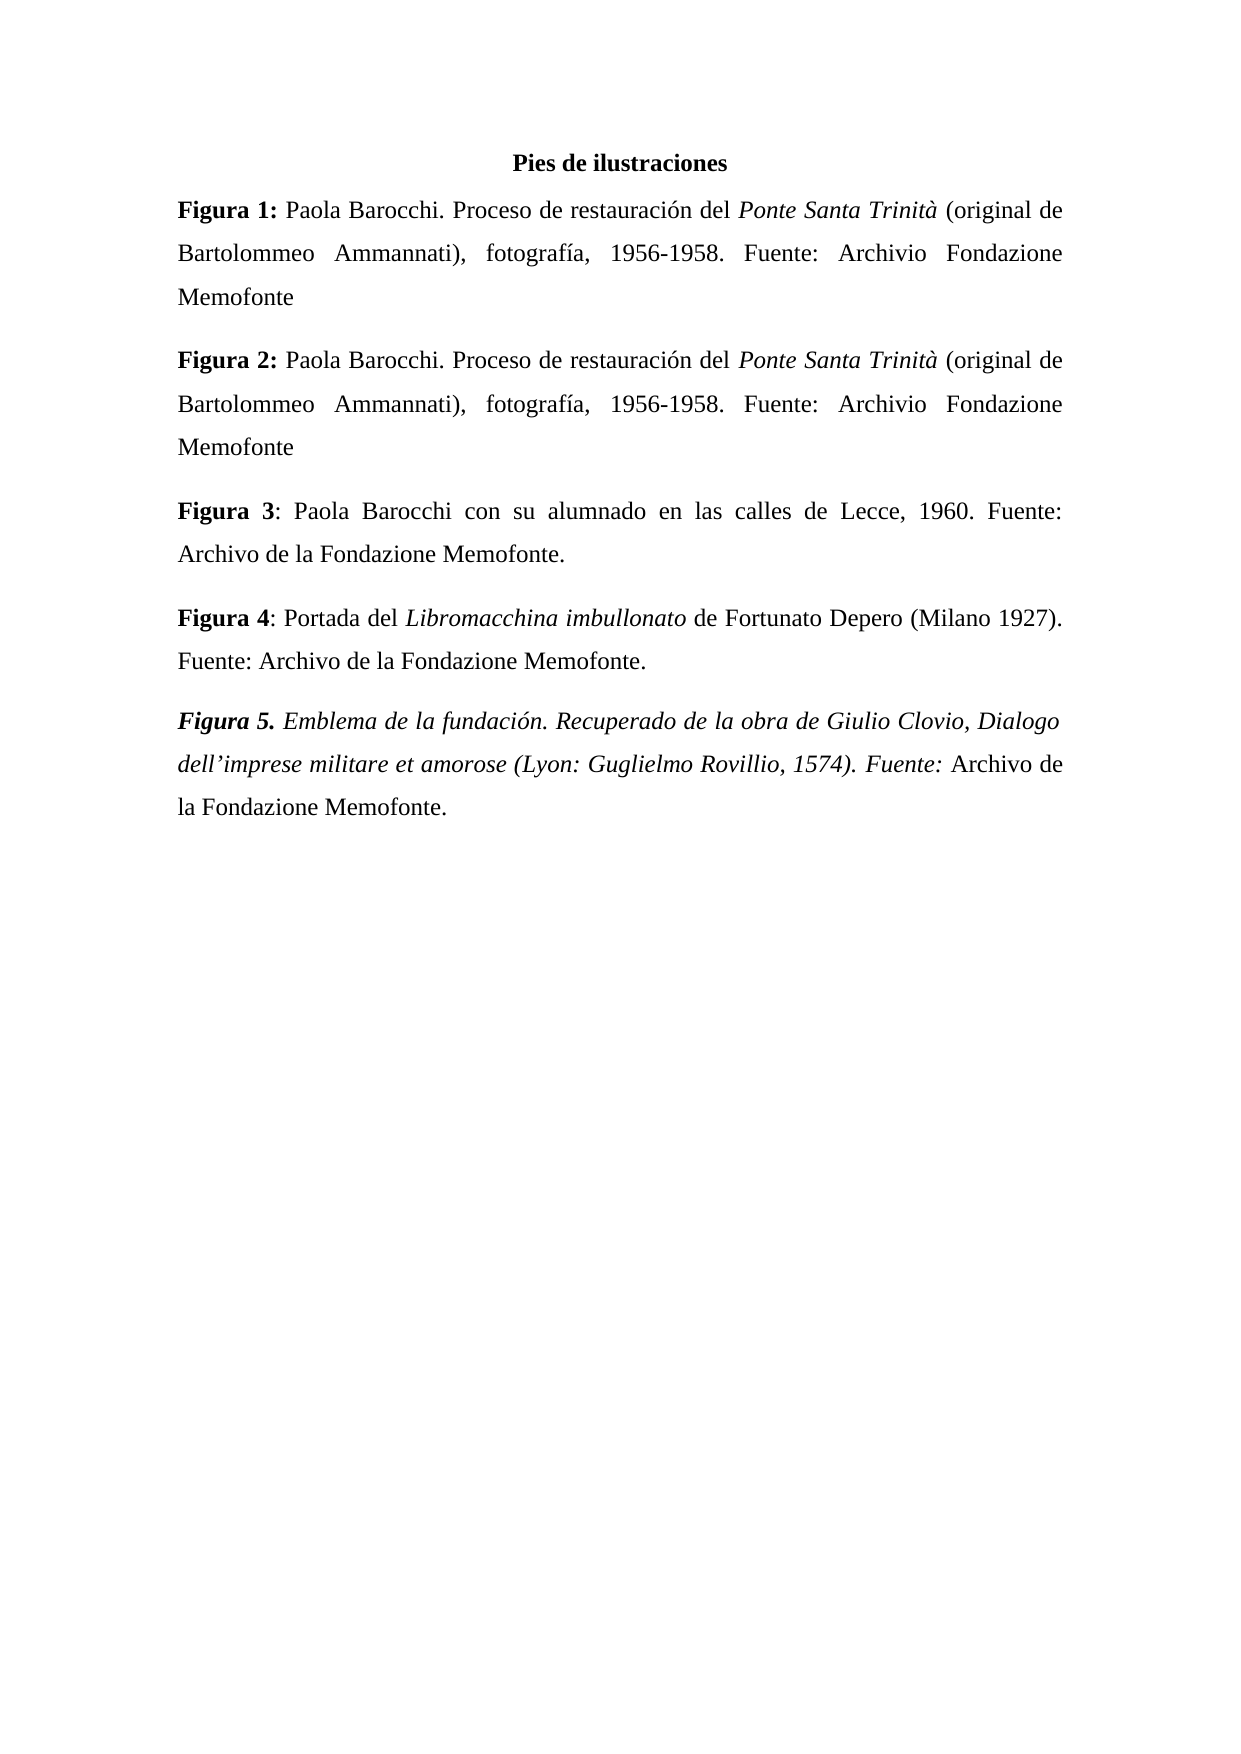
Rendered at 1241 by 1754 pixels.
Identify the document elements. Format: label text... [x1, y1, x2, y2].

text Figura 5. Emblema de la fundación. Recuperado de la obra de Giulio Clovio, Dialogo dell’imprese militare et amorose (Lyon: Guglielmo Rovillio, 1574). Fuente: Archivo de la Fondazione Memofonte. [177, 706, 1063, 821]
text Figura 4: Portada del Libromacchina imbullonato de Fortunato Depero (Milano 1927). Fuente: Archivo de la Fondazione Memofonte. [177, 603, 1063, 675]
text Figura 1: Paola Barocchi. Proceso de restauración del Ponte Santa Trinità (original de Bartolommeo Ammannati), fotografía, 1956-1958. Fuente: Archivio Fondazione Memofonte [177, 195, 1063, 310]
text Figura 2: Paola Barocchi. Proceso de restauración del Ponte Santa Trinità (original de Bartolommeo Ammannati), fotografía, 1956-1958. Fuente: Archivio Fondazione Memofonte [177, 346, 1063, 461]
text Pies de ilustraciones [177, 148, 1063, 176]
text Figura 3: Paola Barocchi con su alumnado en las calles de Lecce, 1960. Fuente: Archivo de la Fondazione Memofonte. [177, 496, 1063, 568]
